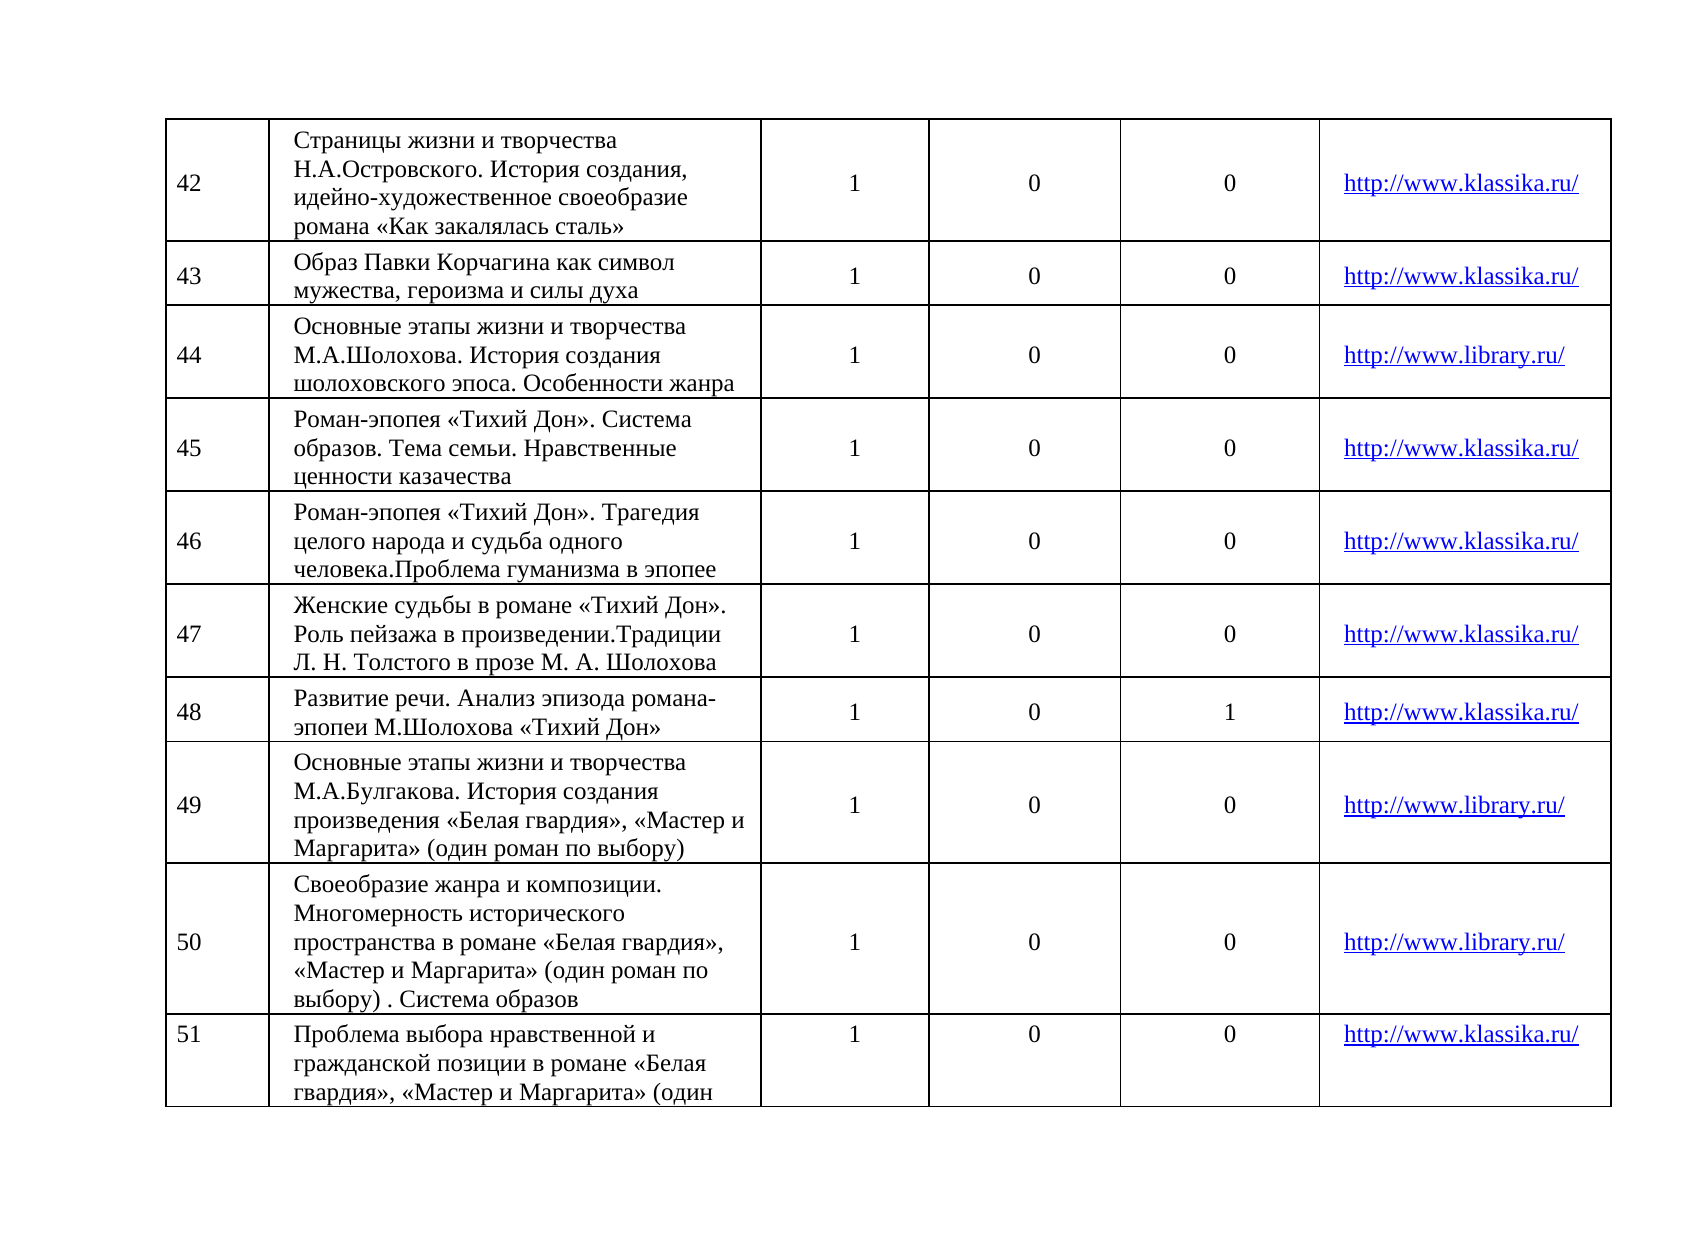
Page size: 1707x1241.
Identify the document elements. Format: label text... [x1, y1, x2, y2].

table_cell 0 [1121, 864, 1319, 1013]
table_cell 47 [167, 585, 268, 676]
table_cell 1 [762, 1015, 928, 1106]
table_cell 0 [930, 306, 1120, 397]
table_cell Женские судьбы в романе «Тихий Дон». Роль пейзажа в произведении.Традиции Л. Н. Толстого в прозе М. А. Шолохова [270, 585, 760, 676]
table_cell http://www.library.ru/ [1320, 864, 1610, 1013]
table_cell 0 [930, 742, 1120, 862]
table_cell 1 [762, 120, 928, 240]
table_cell Страницы жизни и творчества Н.А.Островского. История создания, идейно-художественное своеобразие романа «Как закалялась сталь» [270, 120, 760, 240]
table_cell Роман-эпопея «Тихий Дон». Трагедия целого народа и судьба одного человека.Проблема гуманизма в эпопее [270, 492, 760, 583]
table_cell 43 [167, 242, 268, 304]
table_cell 1 [762, 242, 928, 304]
table_cell 0 [1121, 492, 1319, 583]
table_cell http://www.klassika.ru/ [1320, 585, 1610, 676]
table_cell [270, 1015, 760, 1106]
table_cell Своеобразие жанра и композиции. Многомерность исторического пространства в романе «Белая гвардия», «Мастер и Маргарита» (один роман по выбору) . Система образов [270, 864, 760, 1013]
table_cell 45 [167, 399, 268, 490]
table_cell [1320, 1015, 1610, 1106]
table_cell 0 [1121, 120, 1319, 240]
table_cell 0 [1121, 306, 1319, 397]
table_cell http://www.klassika.ru/ [1320, 242, 1610, 304]
table_cell Роман-эпопея «Тихий Дон». Система образов. Тема семьи. Нравственные ценности казачества [270, 399, 760, 490]
table_cell 0 [930, 585, 1120, 676]
table_cell 1 [762, 585, 928, 676]
table_cell 49 [167, 742, 268, 862]
table_cell Основные этапы жизни и творчества М.А.Булгакова. История создания произведения «Белая гвардия», «Мастер и Маргарита» (один роман по выбору) [270, 742, 760, 862]
table_cell 0 [1121, 242, 1319, 304]
table_cell http://www.klassika.ru/ [1320, 120, 1610, 240]
table_cell 1 [1121, 678, 1319, 741]
table_cell 0 [930, 678, 1120, 741]
table_cell 0 [930, 492, 1120, 583]
table_cell 1 [762, 306, 928, 397]
table_cell 46 [167, 492, 268, 583]
table_cell 0 [930, 120, 1120, 240]
table_cell 0 [1121, 742, 1319, 862]
table_cell 1 [762, 399, 928, 490]
table_cell 1 [762, 492, 928, 583]
table_cell http://www.klassika.ru/ [1320, 399, 1610, 490]
table_cell 1 [762, 678, 928, 741]
table_cell Основные этапы жизни и творчества М.А.Шолохова. История создания шолоховского эпоса. Особенности жанра [270, 306, 760, 397]
table_cell 0 [930, 864, 1120, 1013]
table_cell http://www.klassika.ru/ [1320, 678, 1610, 741]
table_cell http://www.klassika.ru/ [1320, 492, 1610, 583]
table_cell http://www.library.ru/ [1320, 742, 1610, 862]
table_cell 1 [762, 864, 928, 1013]
table_cell 0 [1121, 585, 1319, 676]
table_cell 42 [167, 120, 268, 240]
table_cell 44 [167, 306, 268, 397]
table_cell 0 [930, 399, 1120, 490]
table_cell 50 [167, 864, 268, 1013]
table_cell 1 [762, 742, 928, 862]
table_cell Развитие речи. Анализ эпизода романа-эпопеи М.Шолохова «Тихий Дон» [270, 678, 760, 741]
table_cell 0 [930, 1015, 1120, 1106]
table_cell 0 [1121, 1015, 1319, 1106]
table_cell 0 [930, 242, 1120, 304]
table_cell 0 [1121, 399, 1319, 490]
table_cell 48 [167, 678, 268, 741]
table_cell Образ Павки Корчагина как символ мужества, героизма и силы духа [270, 242, 760, 304]
table_cell 51 [167, 1015, 268, 1106]
table_cell http://www.library.ru/ [1320, 306, 1610, 397]
